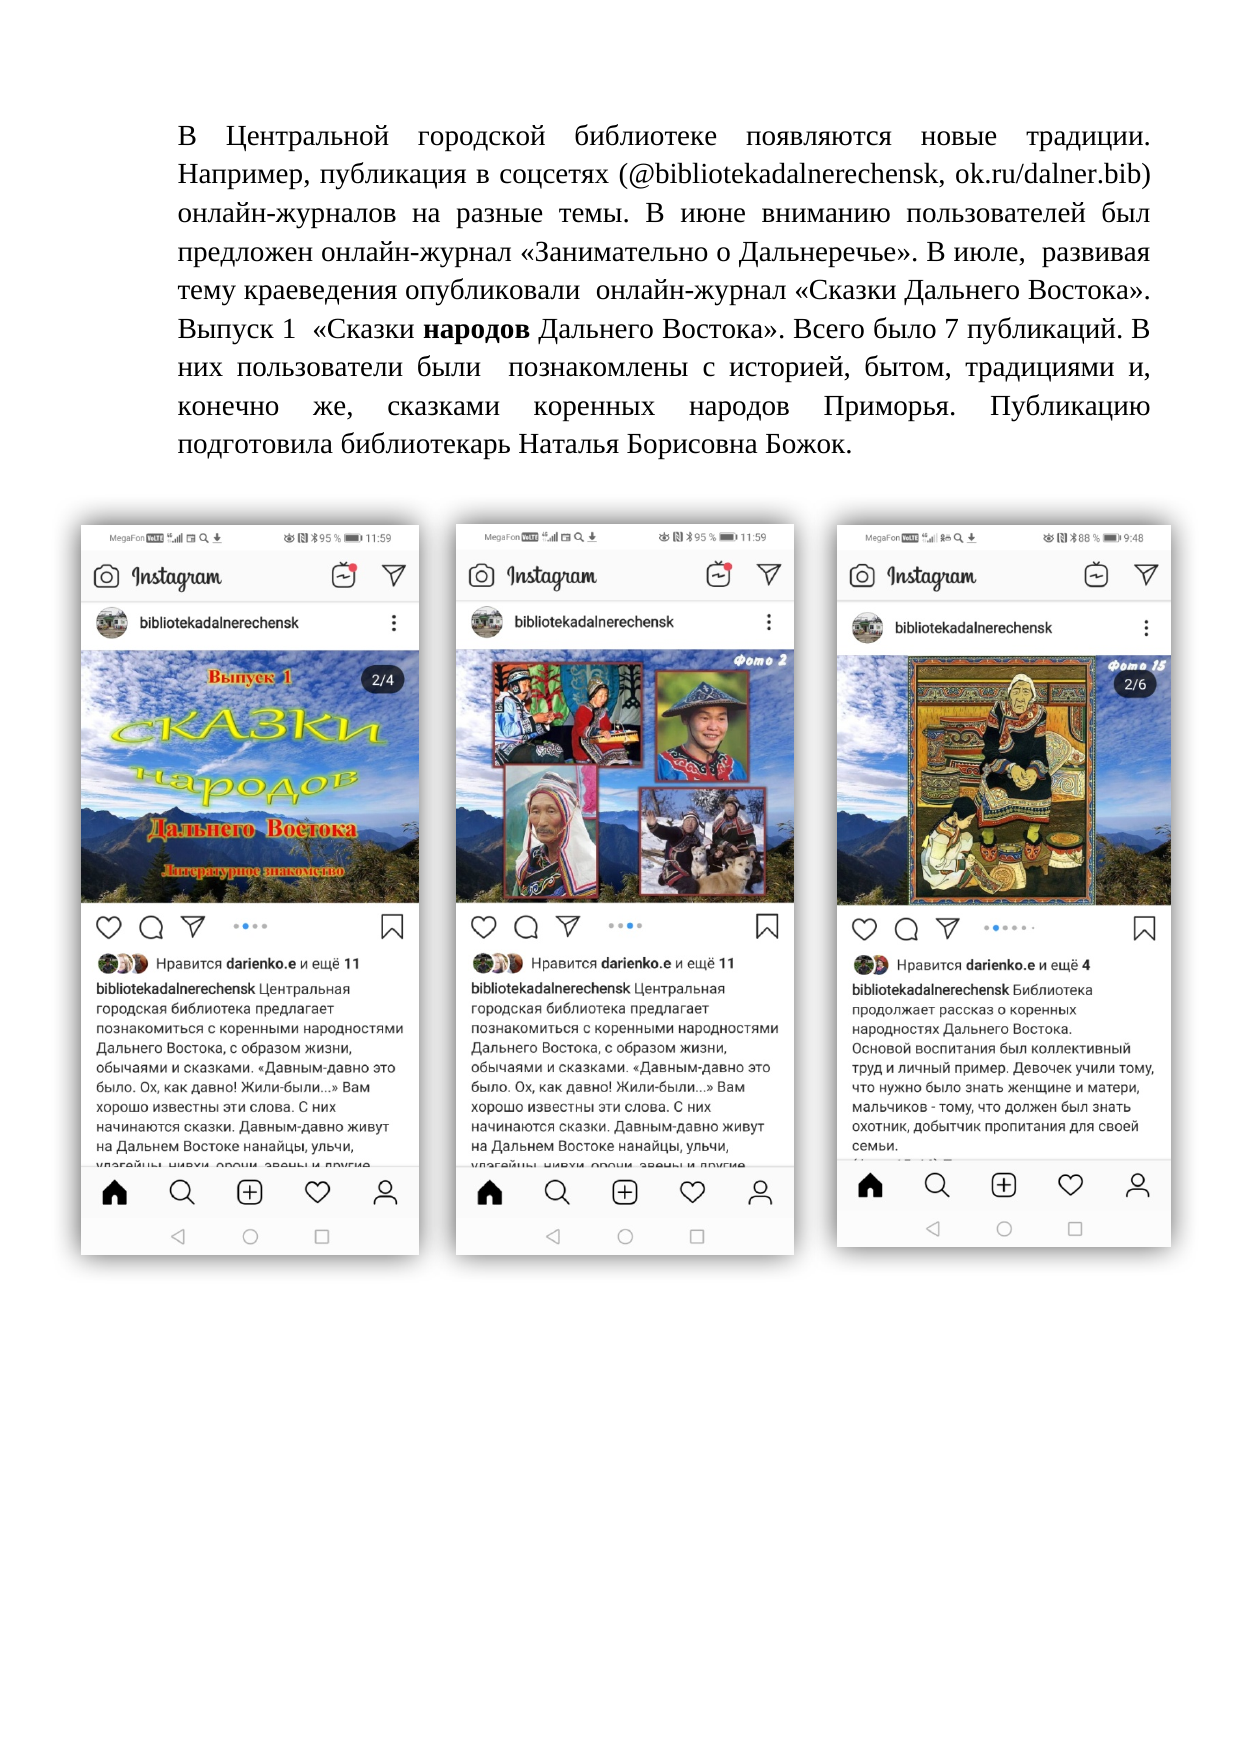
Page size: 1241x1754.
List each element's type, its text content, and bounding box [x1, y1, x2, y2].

picture [456, 524, 794, 1255]
text В Центральной городской библиотеке появляются новые традиции. Например, публикация в соцсетях (@bibliotekadalnerechensk, ok.ru/dalner.bib) онлайн-журналов на разные темы. В июне вниманию пользователей был предложен онлайн-журнал «Занимательно о Дальнеречье». В июле, развивая тему краеведения опубликовали онлайн-журнал «Сказки Дальнего Востока». Выпуск 1 «Сказки народов Дальнего Востока». Всего было 7 публикаций. В них пользователи были познакомлены с историей, бытом, традициями и, конечно же, сказками коренных народов Приморья. Публикацию подготовила библиотекарь Наталья Борисовна Божок. [177, 118, 1152, 460]
picture [837, 525, 1171, 1247]
picture [81, 525, 419, 1255]
